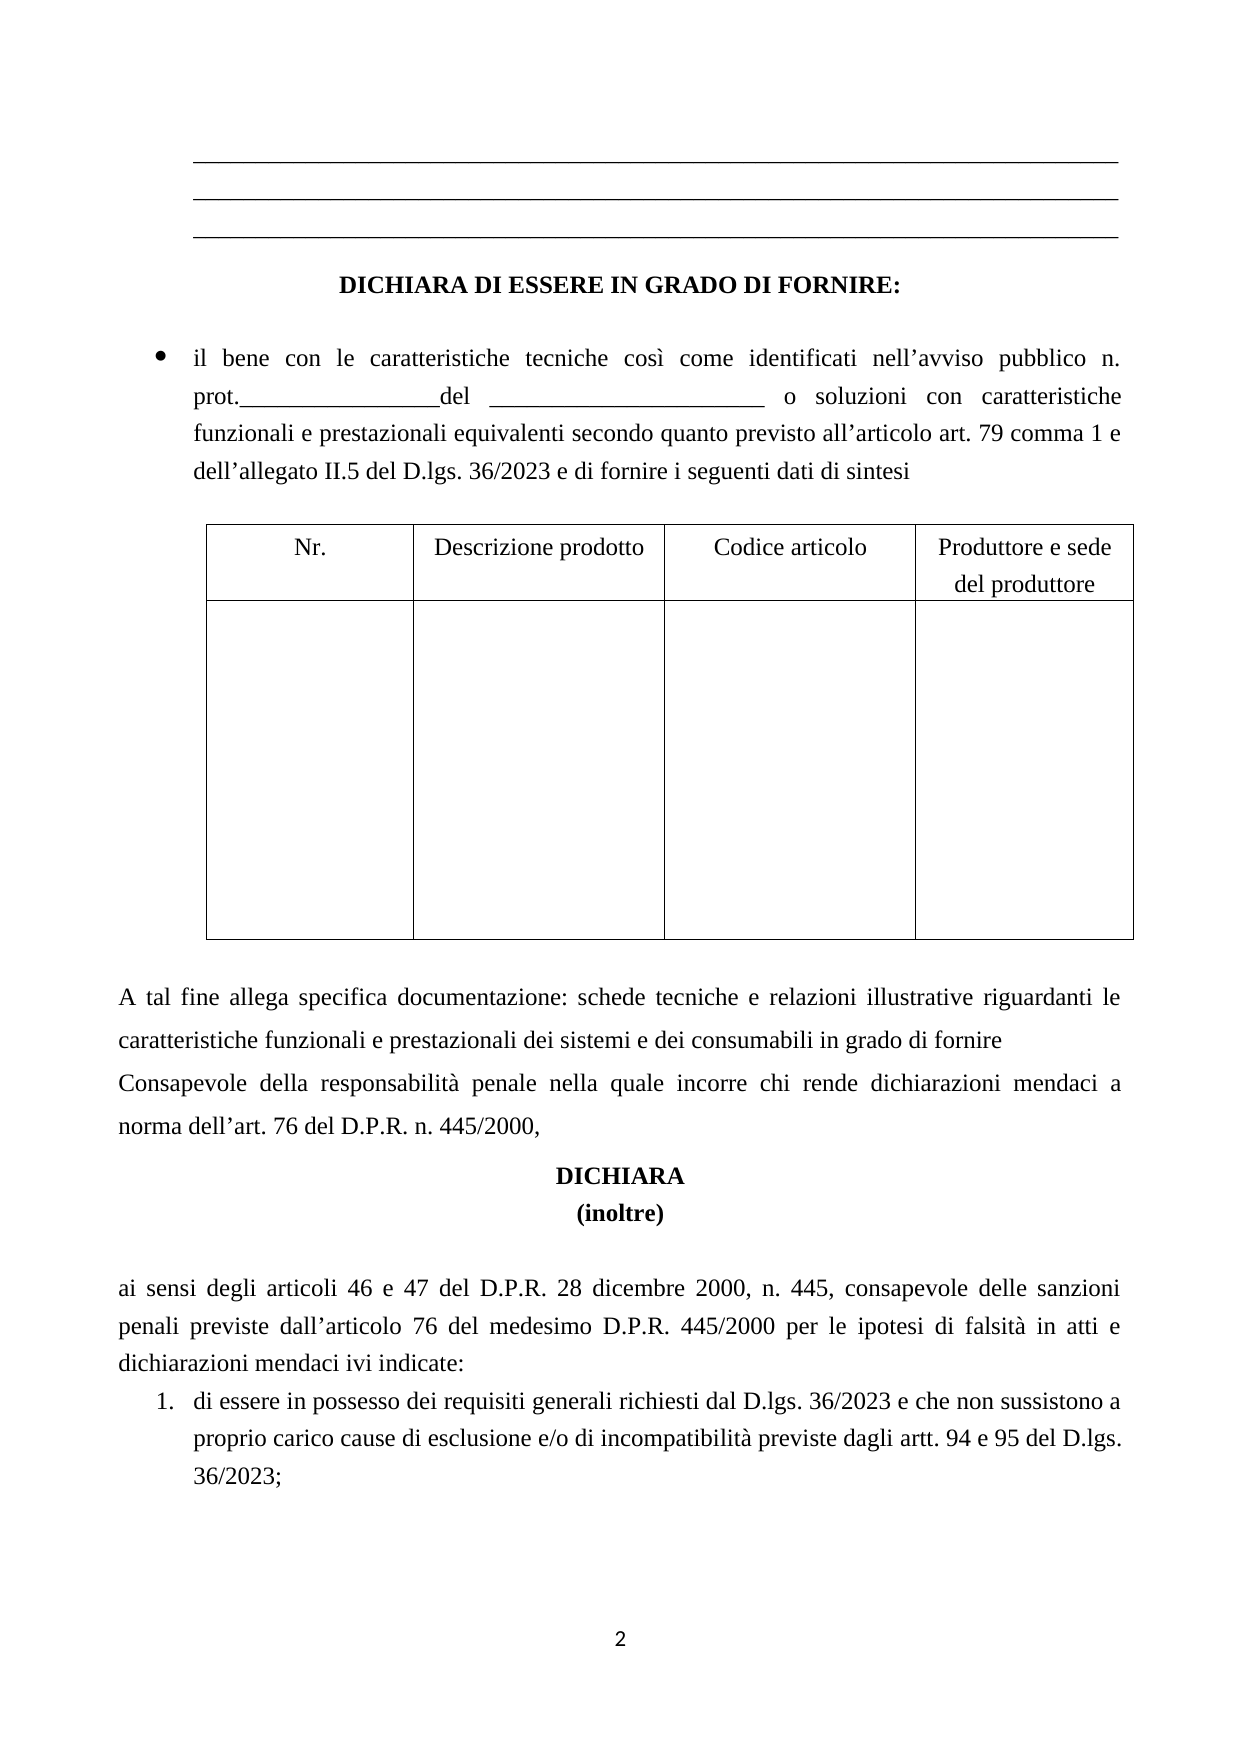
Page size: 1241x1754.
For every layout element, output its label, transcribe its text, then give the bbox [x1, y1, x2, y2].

table_header Produttore e sede del produttore [916, 525, 1133, 600]
text DICHIARA DI ESSERE IN GRADO DI FORNIRE: [118, 270, 1122, 299]
table_header Codice articolo [665, 525, 915, 600]
text (inoltre) [118, 1192, 1122, 1229]
table_cell [665, 601, 915, 939]
table_cell [414, 601, 664, 939]
text ai sensi degli articoli 46 e 47 del D.P.R. 28 dicembre 2000, n. 445, consapevole delle sanzioni penali previste dall’articolo 76 del medesimo D.P.R. 445/2000 per le ipotesi di falsità in atti e dichiarazioni mendaci ivi indicate: [118, 1267, 1122, 1379]
table_cell [916, 601, 1133, 939]
table_header Descrizione prodotto [414, 525, 664, 600]
text DICHIARA [118, 1154, 1122, 1192]
table_header Nr. [207, 525, 413, 600]
table_cell [207, 601, 413, 939]
list di essere in possesso dei requisiti generali richiesti dal D.lgs. 36/2023 e che non sussistono a proprio carico cause di esclusione e/o di incompatibilità previste dagli artt. 94 e 95 del D.lgs. 36/2023; [156, 1379, 1122, 1492]
text Consapevole della responsabilità penale nella quale incorre chi rende dichiarazioni mendaci a norma dell’art. 76 del D.P.R. n. 445/2000, [118, 1068, 1122, 1140]
text A tal fine allega specifica documentazione: schede tecniche e relazioni illustrative riguardanti le caratteristiche funzionali e prestazionali dei sistemi e dei consumabili in grado di fornire [118, 982, 1122, 1054]
list il bene con le caratteristiche tecniche così come identificati nell’avviso pubblico n. prot.________________del ______________________ o soluzioni con caratteristiche funzionali e prestazionali equivalenti secondo quanto previsto all’articolo art. 79 comma 1 e dell’allegato II.5 del D.lgs. 36/2023 e di fornire i seguenti dati di sintesi [156, 337, 1122, 487]
text ______________________________________________________________________________________________________________________________________________________________________________________________________________________________ [193, 130, 1122, 242]
